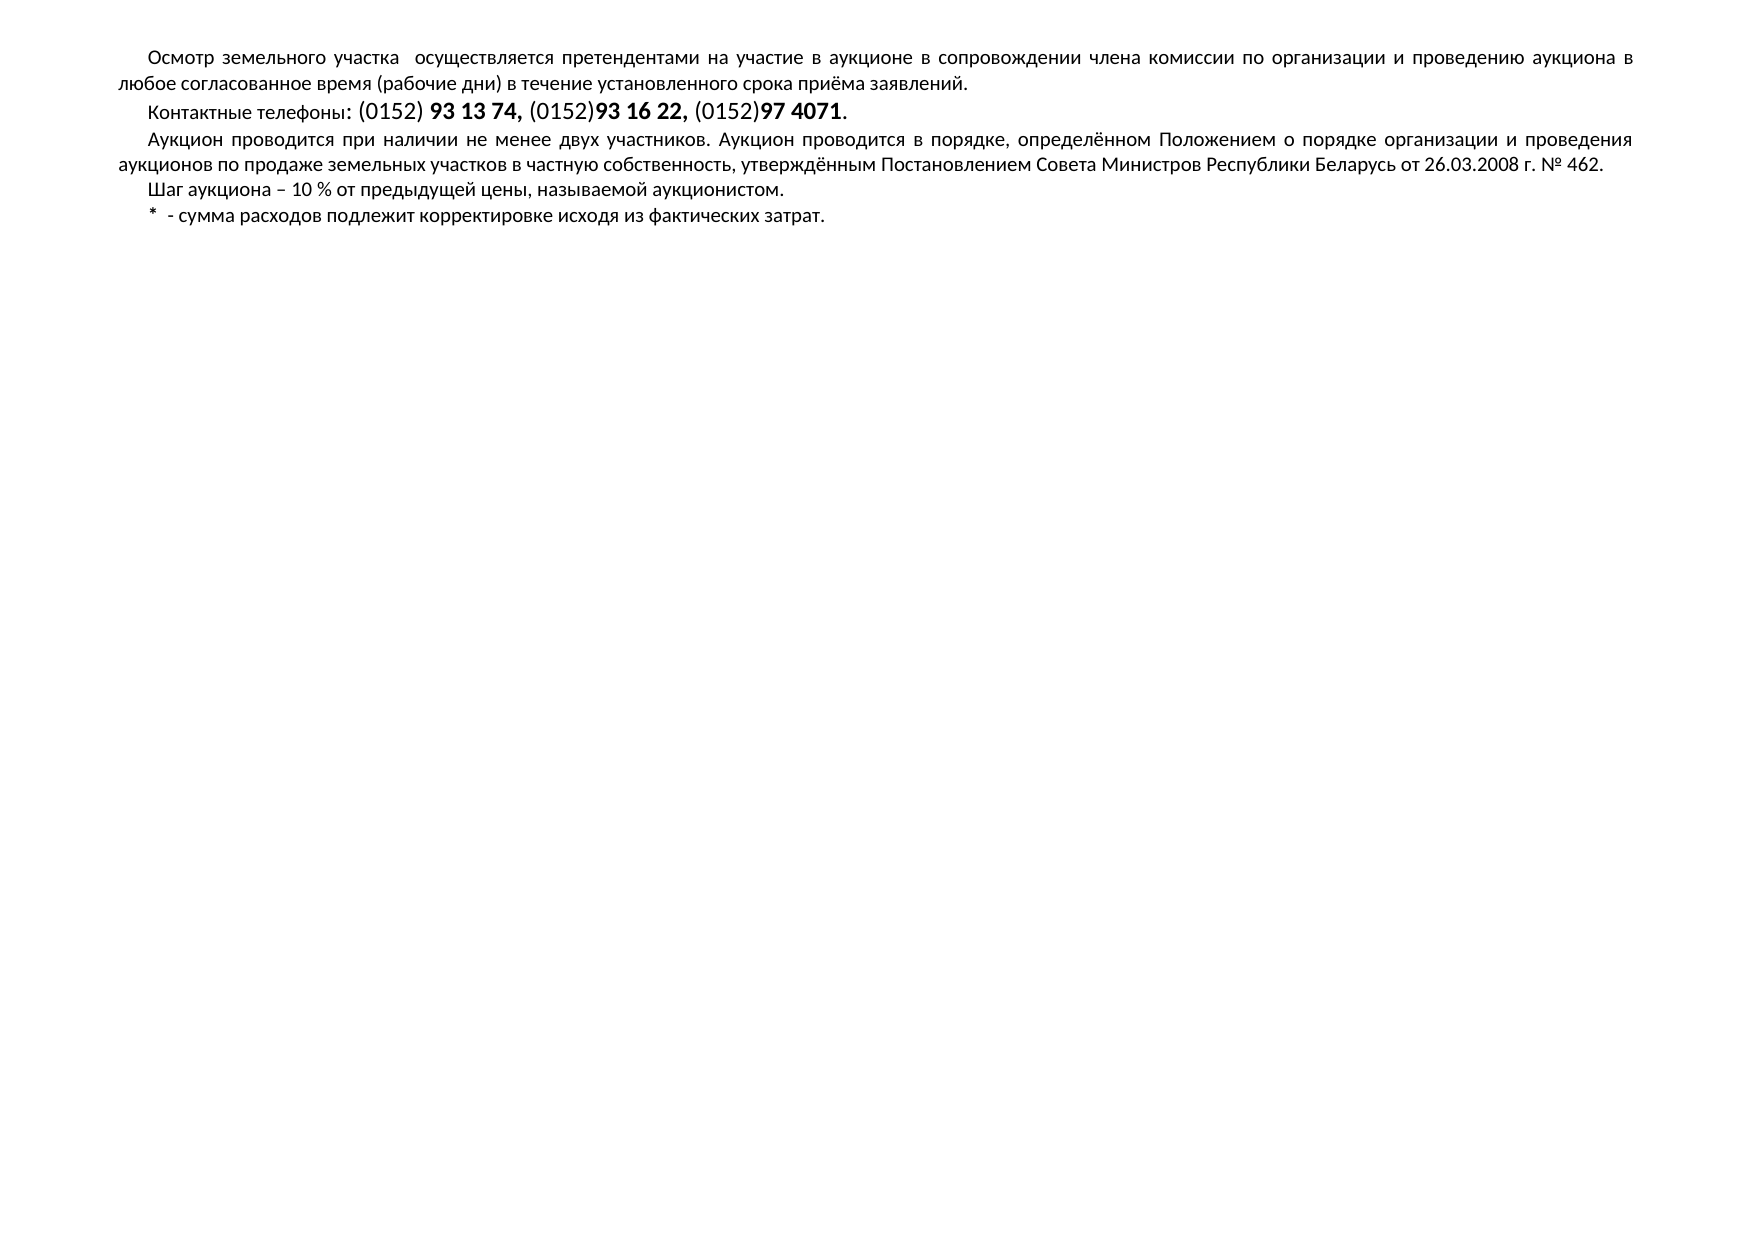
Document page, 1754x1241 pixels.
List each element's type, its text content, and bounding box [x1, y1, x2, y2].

text Осмотр земельного участка осуществляется претендентами на участие в аукционе в сопровождении члена комиссии по организации и проведению аукциона в любое согласованное время (рабочие дни) в течение установленного срока приёма заявлений. [118, 44, 1636, 95]
text * - сумма расходов подлежит корректировке исходя из фактических затрат. [118, 202, 1636, 227]
text Шаг аукциона – 10 % от предыдущей цены, называемой аукционистом. [118, 177, 1636, 202]
text Контактные телефоны: (0152) 93 13 74, (0152)93 16 22, (0152)97 4071. [118, 95, 1636, 126]
text Аукцион проводится при наличии не менее двух участников. Аукцион проводится в порядке, определённом Положением о порядке организации и проведения аукционов по продаже земельных участков в частную собственность, утверждённым Постановлением Совета Министров Республики Беларусь от 26.03.2008 г. № 462. [118, 126, 1636, 177]
